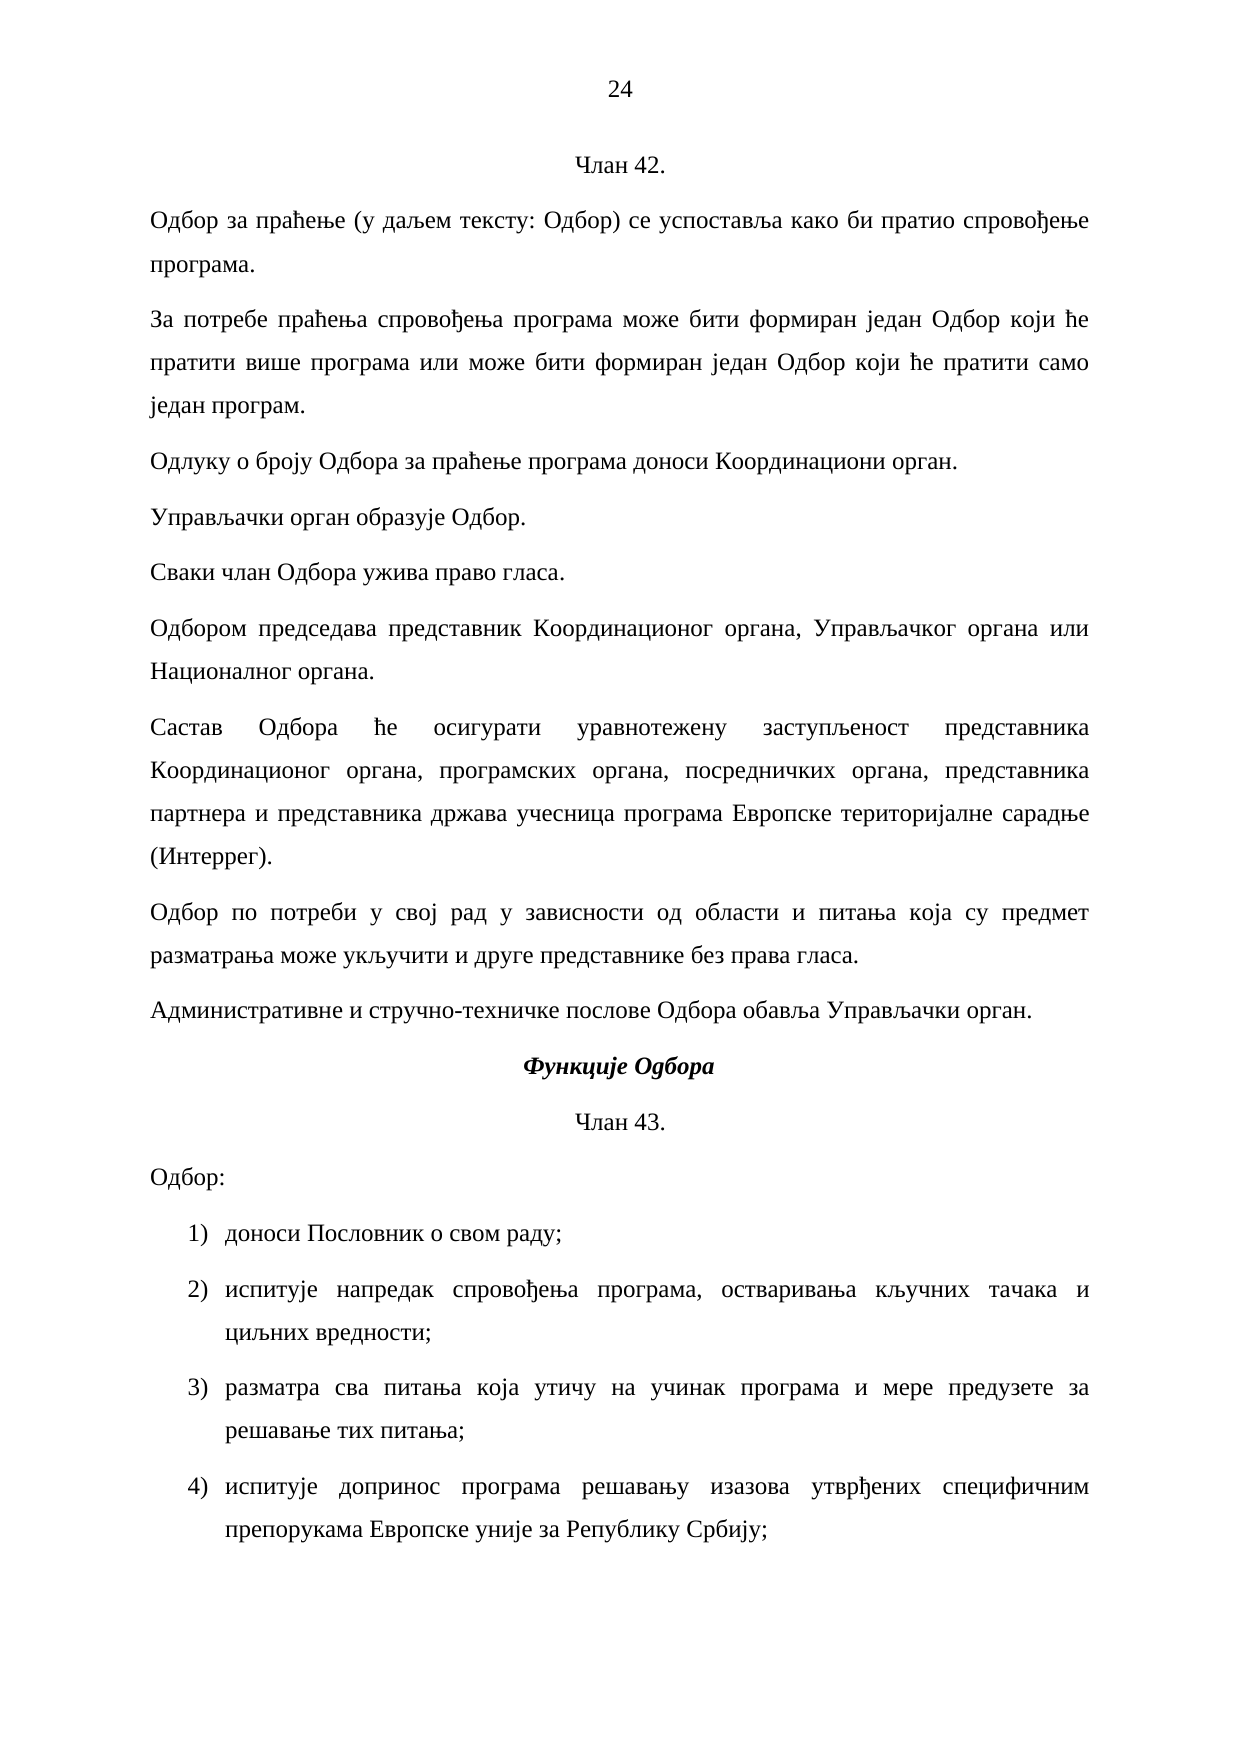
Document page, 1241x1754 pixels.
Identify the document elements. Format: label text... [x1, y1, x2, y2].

text Састав Одбора ће осигурати уравнотежену заступљеност представника Координационог органа, програмских органа, посредничких органа, представника партнера и представника држава учесница програма Европске територијалне сарадње (Интеррег). [150, 712, 1090, 870]
text Одлуку о броју Одбора за праћење програма доноси Координациони орган. [150, 446, 1090, 475]
text За потребе праћења спровођења програма може бити формиран један Одбор који ће пратити више програма или може бити формиран један Одбор који ће пратити само један програм. [150, 304, 1090, 419]
text Одбор за праћење (у даљем тексту: Одбор) се успоставља како би пратио спровођење програма. [150, 206, 1090, 277]
list испитује напредак спровођења програма, остваривања кључних тачака и циљних вредности; [187, 1274, 1090, 1346]
text Члан 42. [150, 150, 1090, 179]
text Одбором председава представник Координационог органа, Управљачког органа или Националног органа. [150, 613, 1090, 685]
list доноси Пословник о свом раду; [187, 1218, 1090, 1247]
text Функције Одбора [150, 1051, 1090, 1080]
text Сваки члан Одбора ужива право гласа. [150, 557, 1090, 586]
text Члан 43. [150, 1107, 1090, 1136]
list испитује допринос програма решавању изазова утврђених специфичним препорукама Европске уније за Републику Србију; [187, 1471, 1090, 1543]
text Административне и стручно-техничке послове Одбора обавља Управљачки орган. [150, 996, 1090, 1024]
list разматра сва питања која утичу на учинак програма и мере предузете за решавање тих питања; [187, 1372, 1090, 1444]
text Управљачки орган образује Одбор. [150, 502, 1090, 531]
text Одбор: [150, 1162, 1090, 1191]
text Одбор по потреби у свој рад у зависности од области и питања која су предмет разматрања може укључити и друге представнике без права гласа. [150, 897, 1090, 969]
